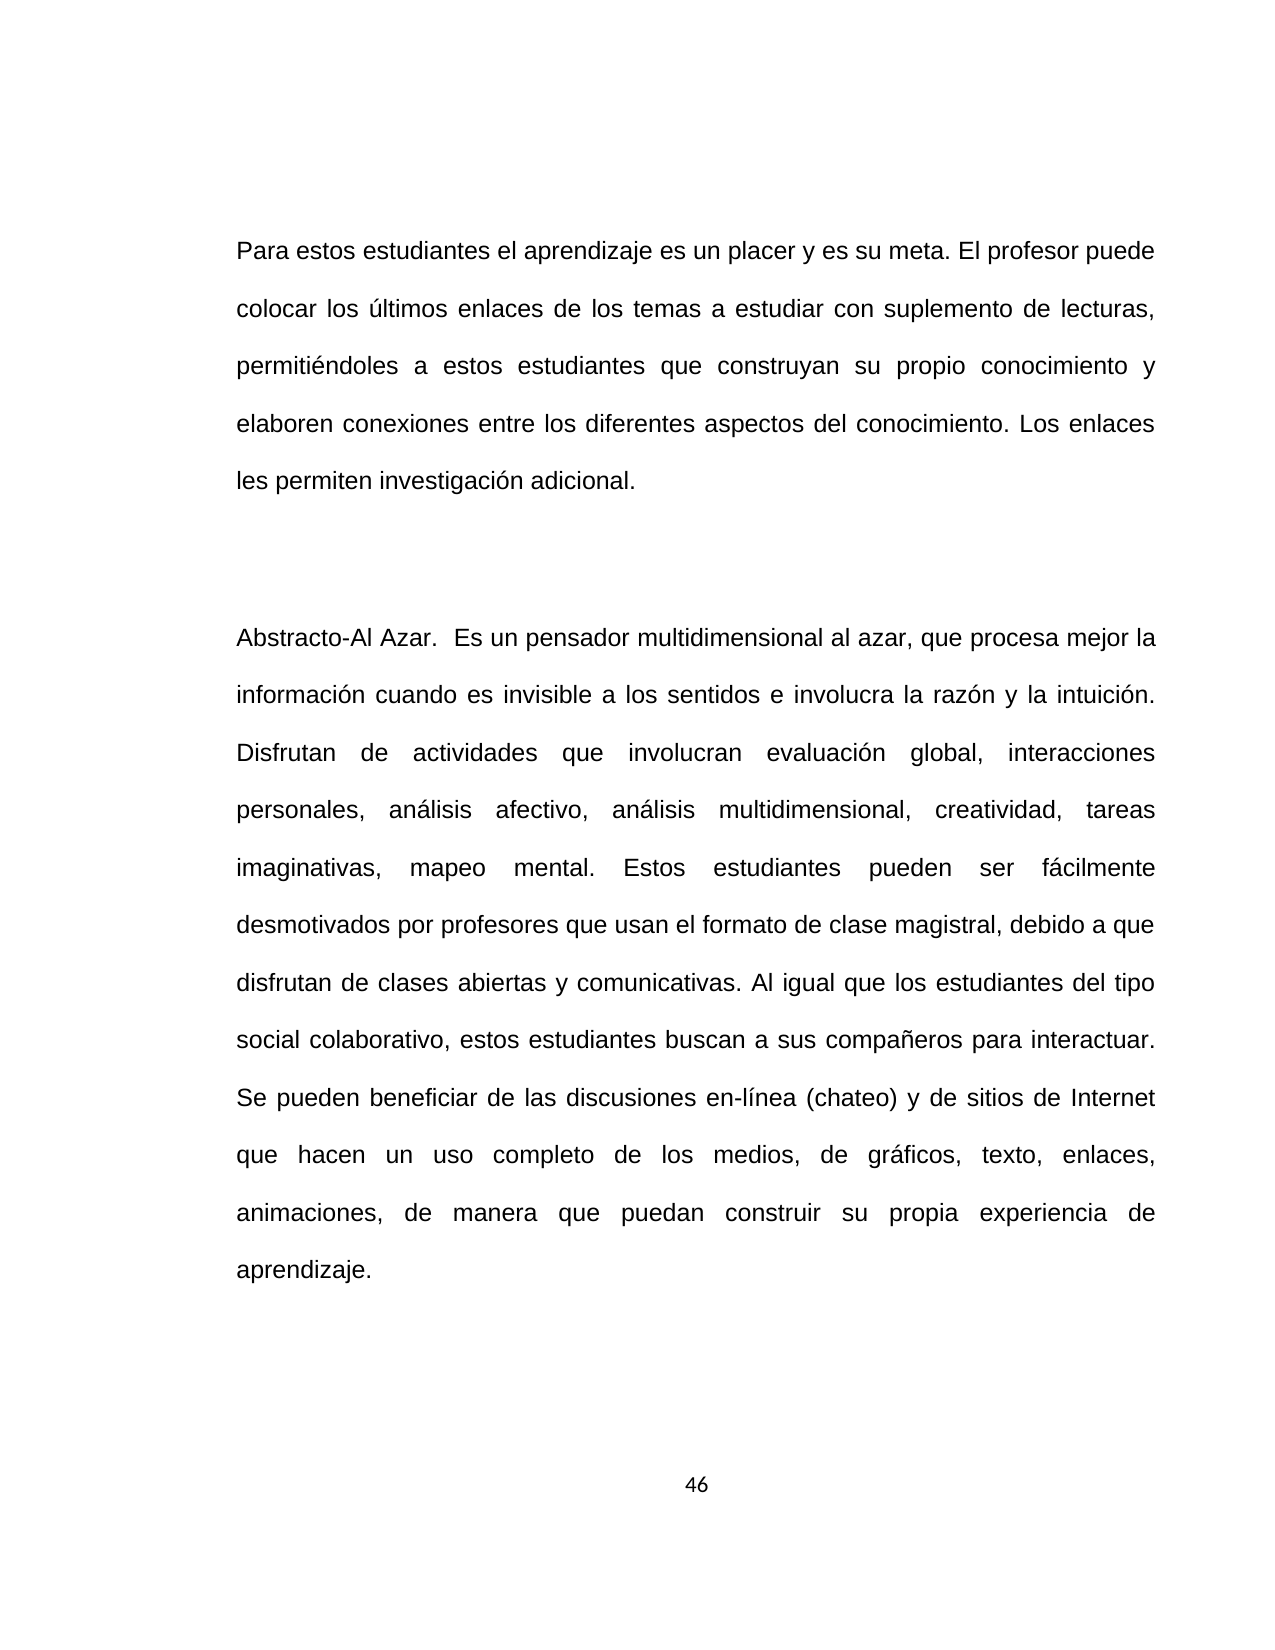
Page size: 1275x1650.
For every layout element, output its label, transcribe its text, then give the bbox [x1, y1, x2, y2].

text Para estos estudiantes el aprendizaje es un placer y es su meta. El profesor puede colocar los últimos enlaces de los temas a estudiar con suplemento de lecturas, permitiéndoles a estos estudiantes que construyan su propio conocimiento y elaboren conexiones entre los diferentes aspectos del conocimiento. Los enlaces les permiten investigación adicional. [236, 236, 1157, 495]
text Abstracto-Al Azar. Es un pensador multidimensional al azar, que procesa mejor la información cuando es invisible a los sentidos e involucra la razón y la intuición. Disfrutan de actividades que involucran evaluación global, interacciones personales, análisis afectivo, análisis multidimensional, creatividad, tareas imaginativas, mapeo mental. Estos estudiantes pueden ser fácilmente desmotivados por profesores que usan el formato de clase magistral, debido a que disfrutan de clases abiertas y comunicativas. Al igual que los estudiantes del tipo social colaborativo, estos estudiantes buscan a sus compañeros para interactuar. Se pueden beneficiar de las discusiones en-línea (chateo) y de sitios de Internet que hacen un uso completo de los medios, de gráficos, texto, enlaces, animaciones, de manera que puedan construir su propia experiencia de aprendizaje. [236, 623, 1157, 1284]
